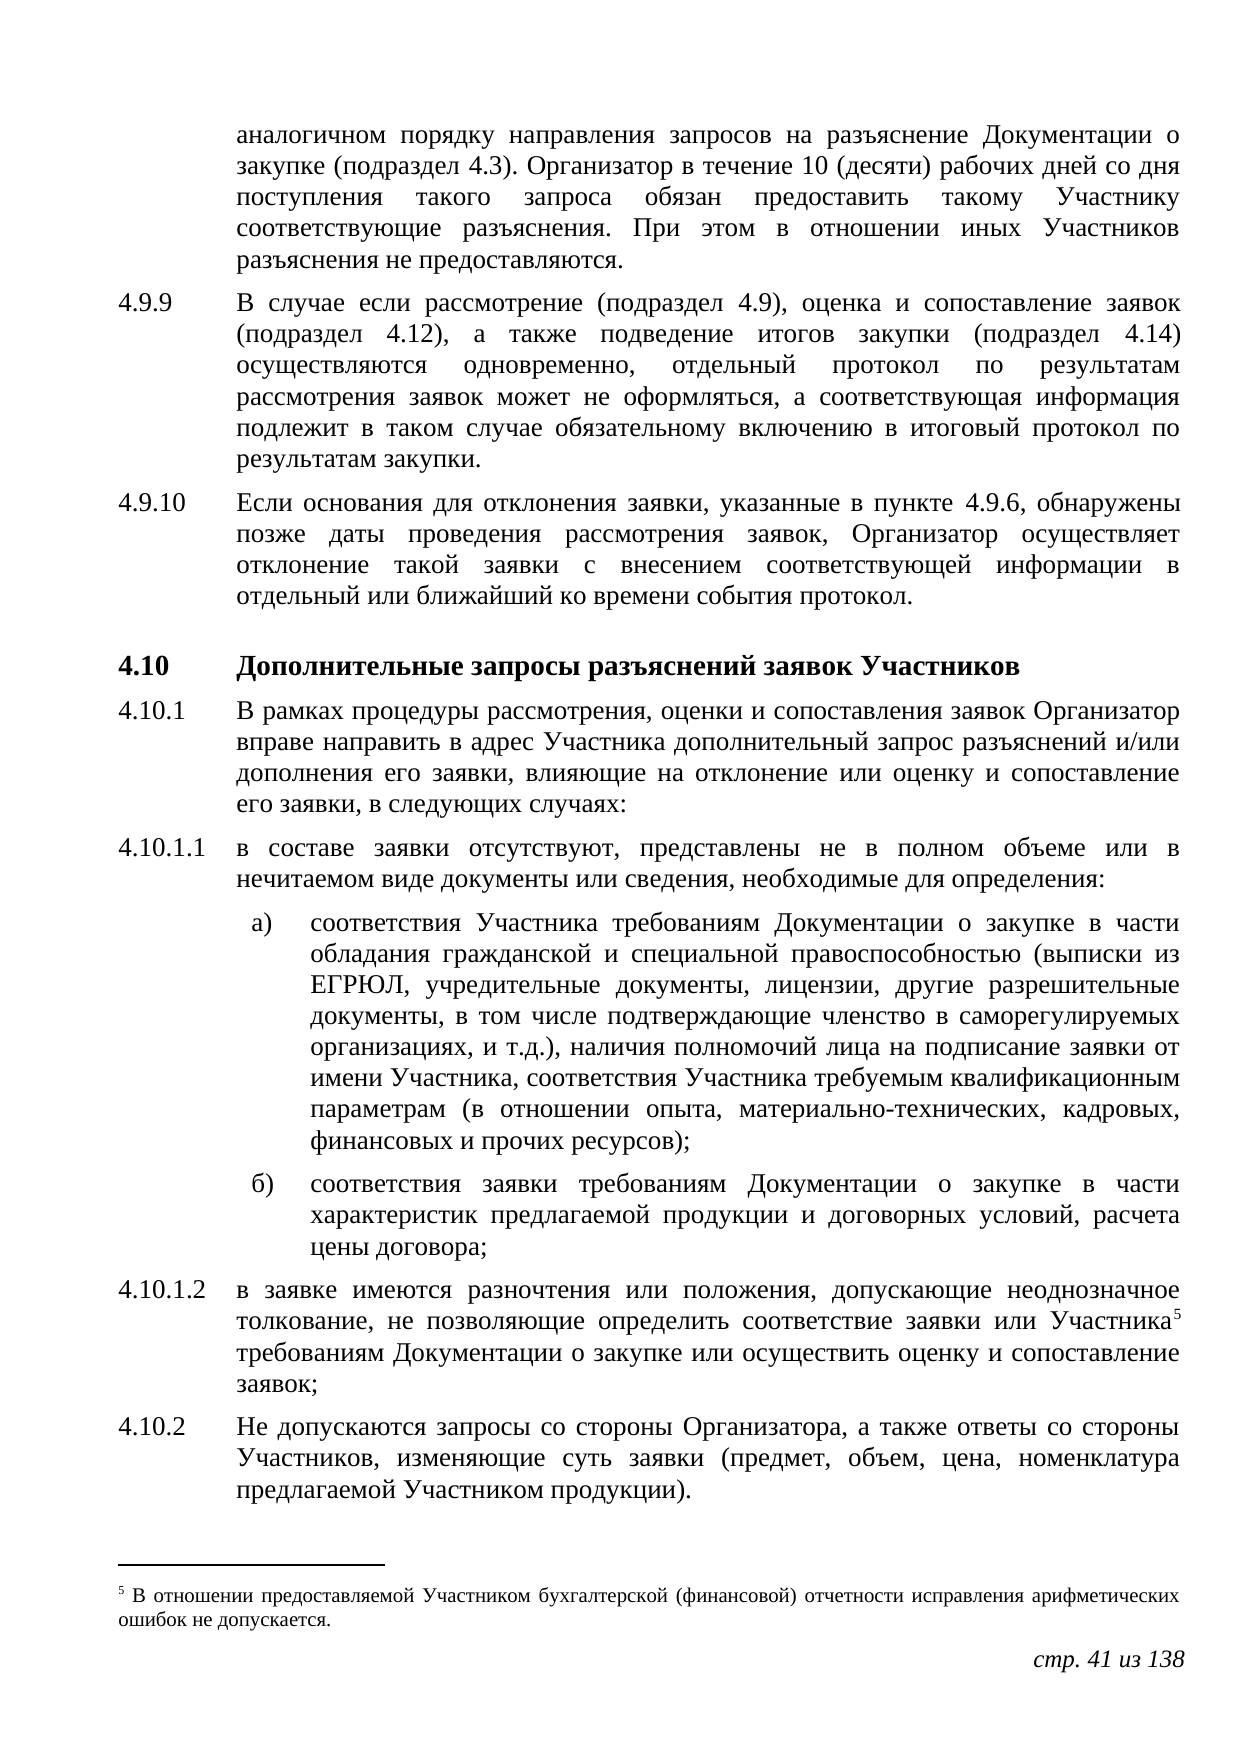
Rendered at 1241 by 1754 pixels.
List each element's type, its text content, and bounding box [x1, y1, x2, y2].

text Если основания для отклонения заявки, указанные в пункте 4.9.6, обнаружены позже даты проведения рассмотрения заявок, Организатор осуществляет отклонение такой заявки с внесением соответствующей информации в отдельный или ближайший ко времени события протокол. [118, 486, 1181, 610]
text соответствия заявки требованиям Документации о закупке в части характеристик предлагаемой продукции и договорных условий, расчета цены договора; [251, 1167, 1181, 1261]
list в заявке имеются разночтения или положения, допускающие неоднозначное толкование, не позволяющие определить соответствие заявки или Участника требованиям Документации о закупке или осуществить оценку и сопоставление заявок; [118, 1273, 1181, 1398]
text Не допускаются запросы со стороны Организатора, а также ответы со стороны Участников, изменяющие суть заявки (предмет, объем, цена, номенклатура предлагаемой Участником продукции). [118, 1410, 1181, 1504]
list в составе заявки отсутствуют, представлены не в полном объеме или в нечитаемом виде документы или сведения, необходимые для определения: [118, 831, 1181, 893]
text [118, 118, 1181, 274]
text соответствия Участника требованиям Документации о закупке в части обладания гражданской и специальной правоспособностью (выписки из ЕГРЮЛ, учредительные документы, лицензии, другие разрешительные документы, в том числе подтверждающие членство в саморегулируемых организациях, и т.д.), наличия полномочий лица на подписание заявки от имени Участника, соответствия Участника требуемым квалификационным параметрам (в отношении опыта, материально-технических, кадровых, финансовых и прочих ресурсов); [251, 906, 1181, 1155]
text В случае если рассмотрение (подраздел 4.9), оценка и сопоставление заявок (подраздел 4.12), а также подведение итогов закупки (подраздел 4.14) осуществляются одновременно, отдельный протокол по результатам рассмотрения заявок может не оформляться, а соответствующая информация подлежит в таком случае обязательному включению в итоговый протокол по результатам закупки. [118, 286, 1181, 473]
text В рамках процедуры рассмотрения, оценки и сопоставления заявок Организатор вправе направить в адрес Участника дополнительный запрос разъяснений и/или дополнения его заявки, влияющие на отклонение или оценку и сопоставление его заявки, в следующих случаях: [118, 694, 1181, 818]
subtitle Дополнительные запросы разъяснений заявок Участников [118, 648, 1181, 681]
